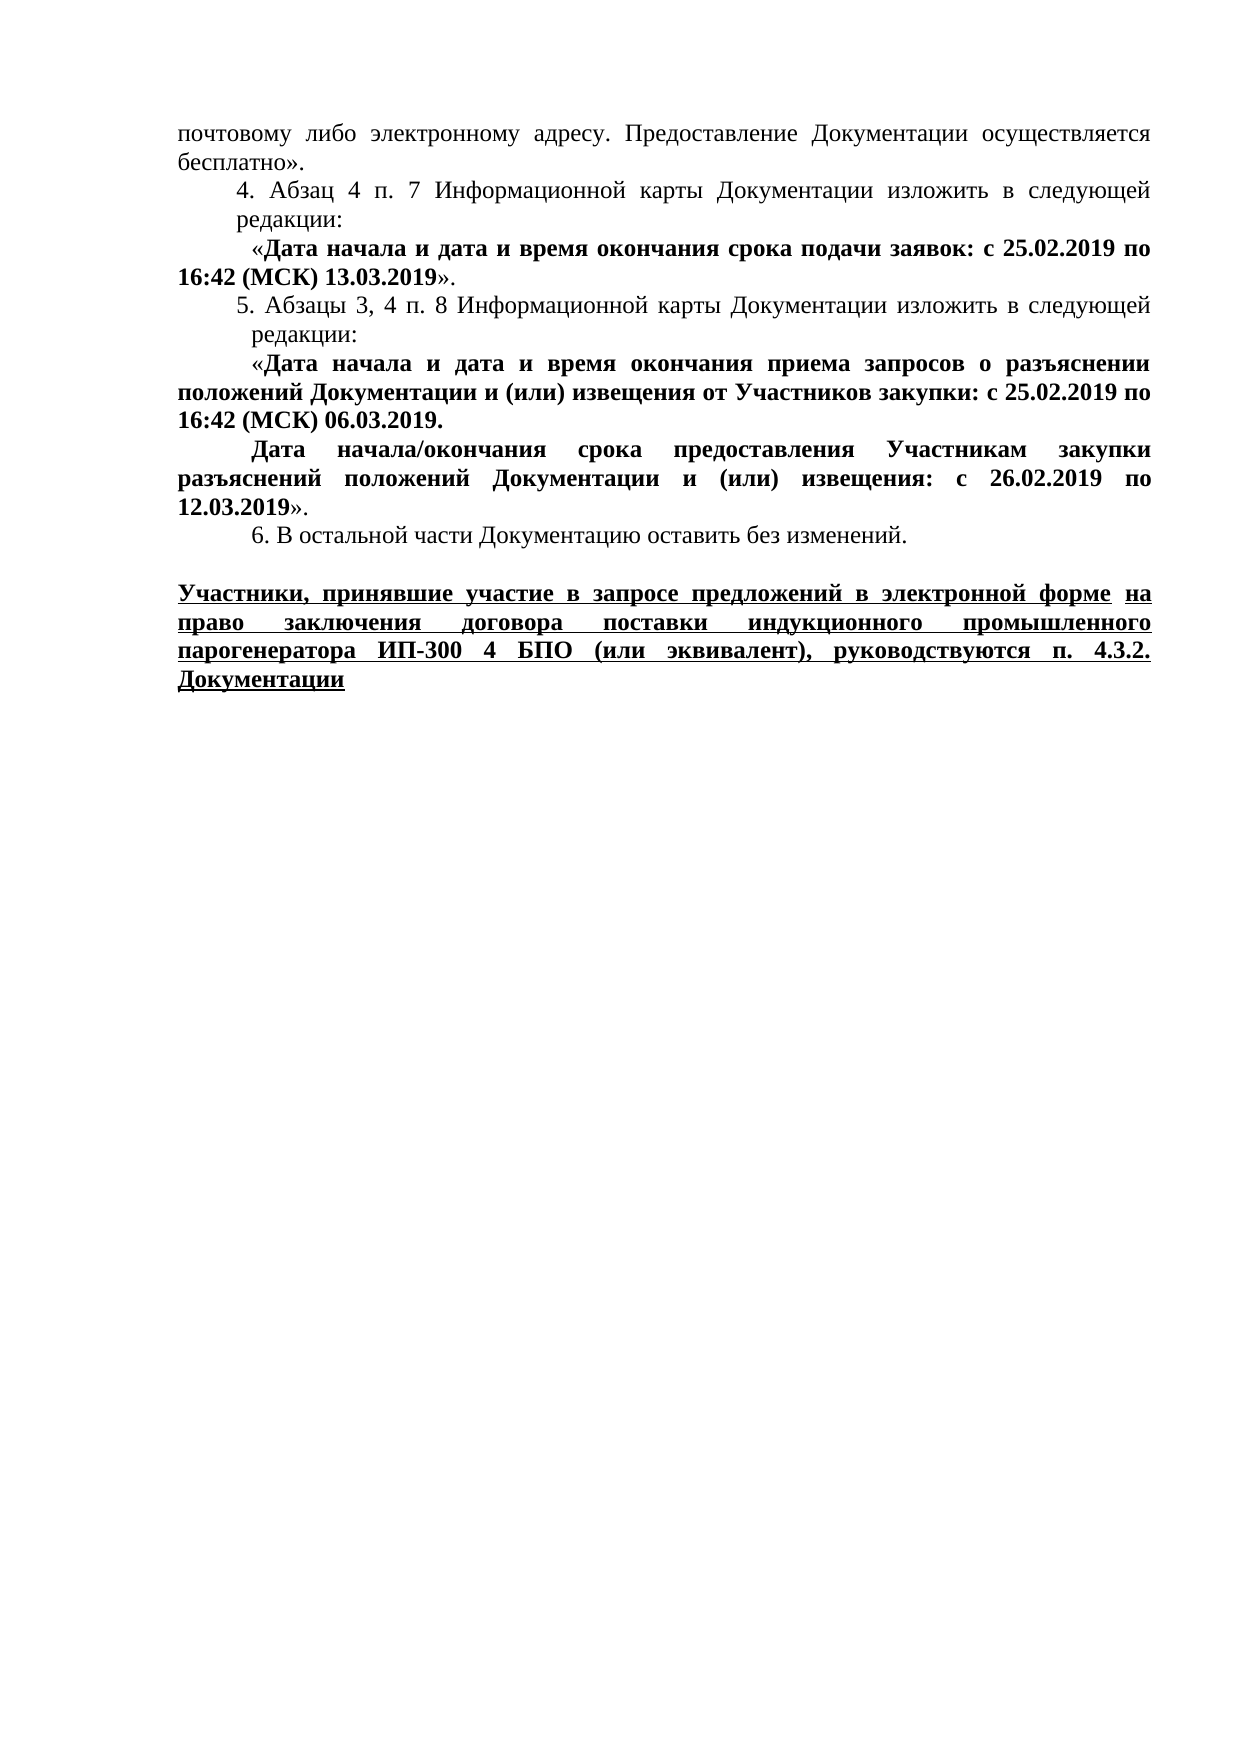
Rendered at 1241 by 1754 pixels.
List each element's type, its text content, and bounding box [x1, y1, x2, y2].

text 5. Абзацы 3, 4 п. 8 Информационной карты Документации изложить в следующей редакции: [236, 291, 1152, 348]
text Дата начала/окончания срока предоставления Участникам закупки разъяснений положений Документации и (или) извещения: с 26.02.2019 по 12.03.2019». [177, 434, 1152, 521]
text 6. В остальной части Документацию оставить без изменений. [251, 521, 1152, 549]
text Участники, принявшие участие в запросе предложений в электронной форме на право заключения договора поставки индукционного промышленного парогенератора ИП-300 4 БПО (или эквивалент), руководствуются п. 4.3.2. Документации [177, 578, 1152, 632]
text «Дата начала и дата и время окончания приема запросов о разъяснении положений Документации и (или) извещения от Участников закупки: с 25.02.2019 по 16:42 (МСК) 06.03.2019. [177, 348, 1152, 434]
text «Дата начала и дата и время окончания срока подачи заявок: с 25.02.2019 по 16:42 (МСК) 13.03.2019». [177, 233, 1152, 291]
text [177, 118, 1152, 176]
text 4. Абзац 4 п. 7 Информационной карты Документации изложить в следующей редакции: [236, 176, 1152, 233]
text Участники, принявшие участие в запросе предложений в электронной форме на право заключения договора поставки индукционного промышленного парогенератора ИП-300 4 БПО (или эквивалент), руководствуются п. 4.3.2. Документации [177, 633, 1152, 693]
